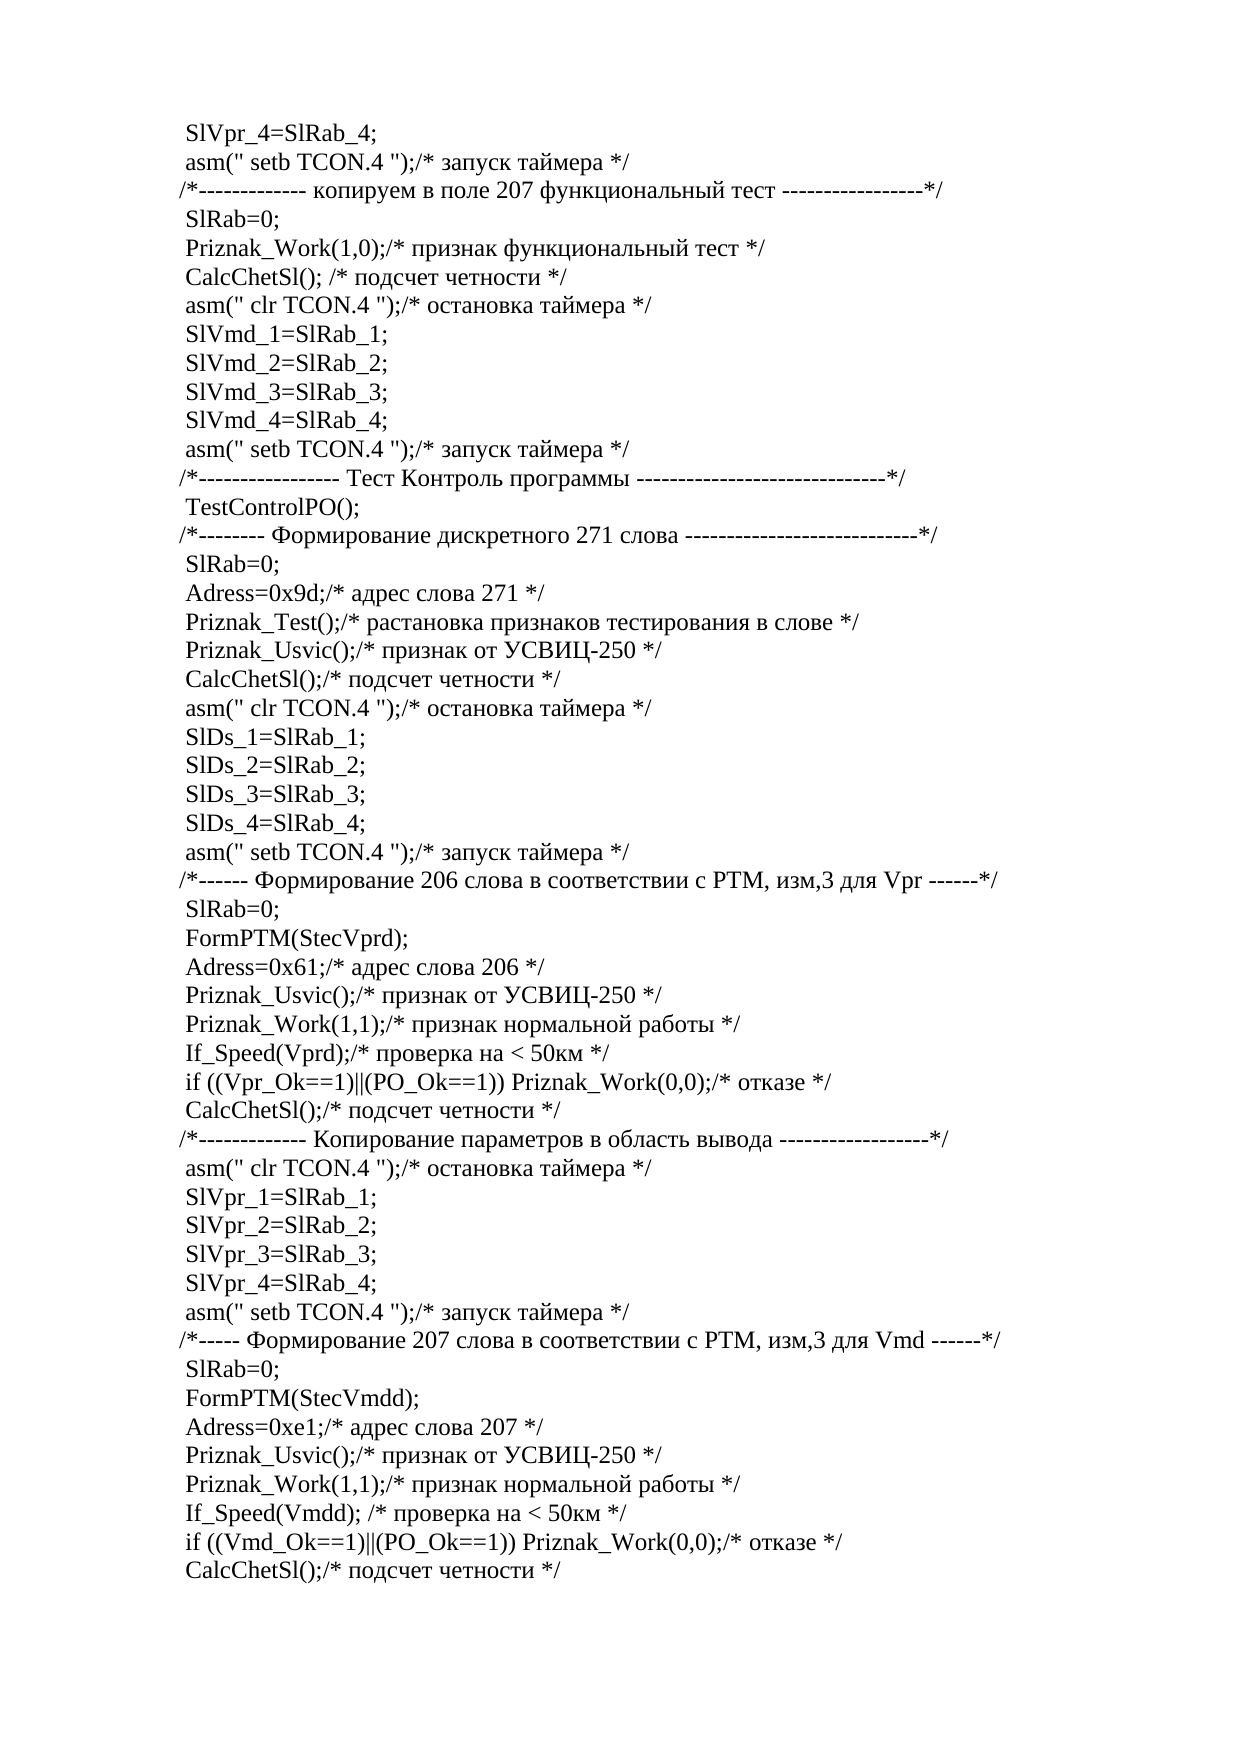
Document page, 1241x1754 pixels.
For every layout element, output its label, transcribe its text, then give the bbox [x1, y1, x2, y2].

text SlDs_4=SlRab_4; [120, 808, 1153, 837]
text If_Speed(Vprd);/* проверка на < 50км */ [120, 1038, 1153, 1067]
text Priznak_Work(1,1);/* признак нормальной работы */ [120, 1469, 1153, 1498]
text If_Speed(Vmdd); /* проверка на < 50км */ [120, 1498, 1153, 1527]
text if ((Vmd_Ok==1)||(PO_Ok==1)) Priznak_Work(0,0);/* отказе */ [120, 1527, 1153, 1556]
text CalcChetSl();/* подсчет четности */ [120, 1096, 1153, 1124]
text asm(" setb TCON.4 ");/* запуск таймера */ [120, 1297, 1153, 1326]
text SlDs_2=SlRab_2; [120, 751, 1153, 779]
text SlVpr_2=SlRab_2; [120, 1211, 1153, 1239]
text SlVpr_1=SlRab_1; [120, 1182, 1153, 1211]
text SlRab=0; [120, 1354, 1153, 1383]
text Priznak_Work(1,1);/* признак нормальной работы */ [120, 1009, 1153, 1038]
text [120, 233, 1153, 262]
text CalcChetSl(); /* подсчет четности */ [120, 262, 1153, 291]
text /*----------------- Тест Контроль программы ------------------------------*/ [120, 463, 1153, 492]
text SlVmd_3=SlRab_3; [120, 377, 1153, 406]
text SlVmd_4=SlRab_4; [120, 406, 1153, 434]
text SlVpr_4=SlRab_4; [120, 118, 1153, 147]
text Priznak_Usvic();/* признак от УСВИЦ-250 */ [120, 981, 1153, 1009]
text /*-------- Формирование дискретного 271 слова ----------------------------*/ [120, 521, 1153, 549]
text Priznak_Usvic();/* признак от УСВИЦ-250 */ [120, 636, 1153, 664]
text /*----- Формирование 207 слова в соответствии с РТМ, изм,3 для Vmd ------*/ [120, 1326, 1153, 1354]
text CalcChetSl();/* подсчет четности */ [120, 1556, 1153, 1584]
text SlRab=0; [120, 204, 1153, 233]
text Adress=0x9d;/* адрес слова 271 */ [120, 578, 1153, 607]
text FormPTM(StecVprd); [120, 923, 1153, 952]
text Adress=0x61;/* адрес слова 206 */ [120, 952, 1153, 981]
text /*------------- Копирование параметров в область вывода ------------------*/ [120, 1124, 1153, 1153]
text SlRab=0; [120, 549, 1153, 578]
text TestControlPO(); [120, 492, 1153, 521]
text asm(" setb TCON.4 ");/* запуск таймера */ [120, 837, 1153, 866]
text asm(" clr TCON.4 ");/* остановка таймера */ [120, 1153, 1153, 1182]
text SlRab=0; [120, 894, 1153, 923]
text CalcChetSl();/* подсчет четности */ [120, 664, 1153, 693]
text asm(" clr TCON.4 ");/* остановка таймера */ [120, 291, 1153, 319]
text asm(" clr TCON.4 ");/* остановка таймера */ [120, 693, 1153, 722]
text SlDs_1=SlRab_1; [120, 722, 1153, 751]
text /*------------- копируем в поле 207 функциональный тест -----------------*/ [120, 176, 1153, 204]
text asm(" setb TCON.4 ");/* запуск таймера */ [120, 434, 1153, 463]
text SlVmd_2=SlRab_2; [120, 348, 1153, 377]
text asm(" setb TCON.4 ");/* запуск таймера */ [120, 147, 1153, 176]
text SlVpr_4=SlRab_4; [120, 1268, 1153, 1297]
text SlVpr_3=SlRab_3; [120, 1239, 1153, 1268]
text Adress=0xe1;/* адрес слова 207 */ [120, 1412, 1153, 1441]
text SlVmd_1=SlRab_1; [120, 319, 1153, 348]
text FormPTM(StecVmdd); [120, 1383, 1153, 1412]
text Priznak_Test();/* растановка признаков тестирования в слове */ [120, 607, 1153, 636]
text /*------ Формирование 206 слова в соответствии с РТМ, изм,3 для Vpr ------*/ [120, 866, 1153, 894]
text SlDs_3=SlRab_3; [120, 779, 1153, 808]
text if ((Vpr_Ok==1)||(PO_Ok==1)) Priznak_Work(0,0);/* отказе */ [120, 1067, 1153, 1096]
text Priznak_Usvic();/* признак от УСВИЦ-250 */ [120, 1441, 1153, 1469]
